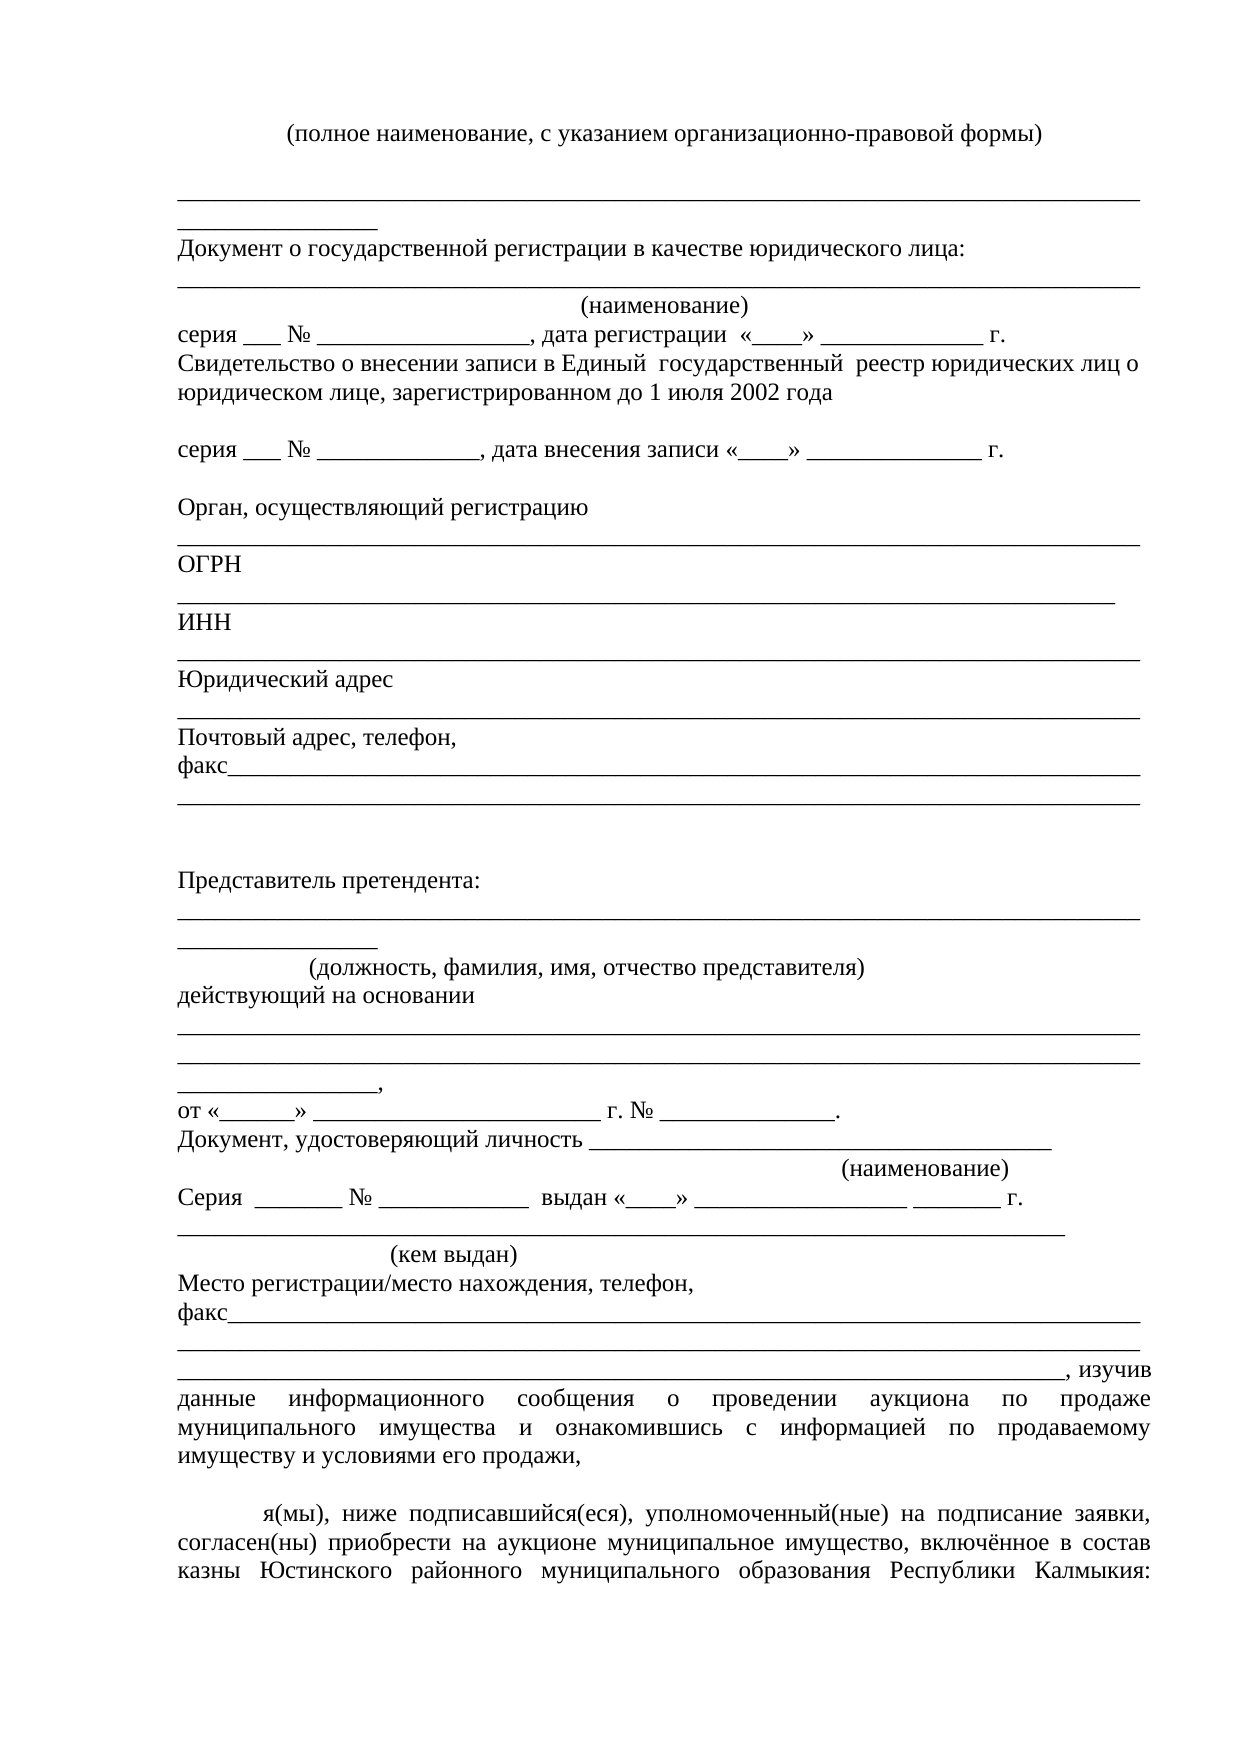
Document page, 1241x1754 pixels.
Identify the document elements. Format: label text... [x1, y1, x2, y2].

text _____________________________________________________________________________ [177, 262, 1152, 291]
text _______________________________________________________________________, изучив данные информационного сообщения о проведении аукциона по продаже муниципального имущества и ознакомившись с информацией по продаваемому имуществу и условиями его продажи, [177, 1354, 1152, 1469]
text (наименование) [177, 291, 1152, 319]
text (должность, фамилия, имя, отчество представителя) [177, 952, 1152, 981]
text (кем выдан) [177, 1239, 1152, 1268]
text действующий на основании _____________________________________________________________________________ [177, 981, 1152, 1038]
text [177, 1498, 1152, 1584]
text Почтовый адрес, телефон, факс_________________________________________________________________________ [177, 722, 1152, 779]
text ОГРН ___________________________________________________________________________ [177, 549, 1152, 607]
text (полное наименование, с указанием организационно-правовой формы) [177, 118, 1152, 147]
text Юридический адрес _____________________________________________________________________________ [177, 664, 1152, 722]
text Свидетельство о внесении записи в Единый государственный реестр юридических лиц о юридическом лице, зарегистрированном до 1 июля 2002 года [177, 348, 1152, 406]
text Представитель претендента: [177, 866, 1152, 894]
text _____________________________________________________________________________________________, [177, 1038, 1152, 1096]
text (наименование) [177, 1153, 1152, 1182]
text _____________________________________________________________________________ [177, 1326, 1152, 1354]
text ИНН _____________________________________________________________________________ [177, 607, 1152, 664]
text серия ___ № _____________, дата внесения записи «____» ______________ г. [177, 434, 1152, 463]
text _____________________________________________________________________________________________ [177, 894, 1152, 952]
text Документ, удостоверяющий личность _____________________________________ [177, 1124, 1152, 1153]
text Документ о государственной регистрации в качестве юридического лица: [177, 233, 1152, 262]
text от «______» _______________________ г. № ______________. [177, 1096, 1152, 1124]
text _____________________________________________________________________________ [177, 779, 1152, 808]
text _______________________________________________________________________ [177, 1211, 1152, 1239]
text Орган, осуществляющий регистрацию _____________________________________________________________________________ [177, 492, 1152, 549]
text серия ___ № _________________, дата регистрации «____» _____________ г. [177, 319, 1152, 348]
text Серия _______ № ____________ выдан «____» _________________ _______ г. [177, 1182, 1152, 1211]
text Место регистрации/место нахождения, телефон, факс_________________________________________________________________________ [177, 1268, 1152, 1326]
text _____________________________________________________________________________________________ [177, 176, 1152, 233]
